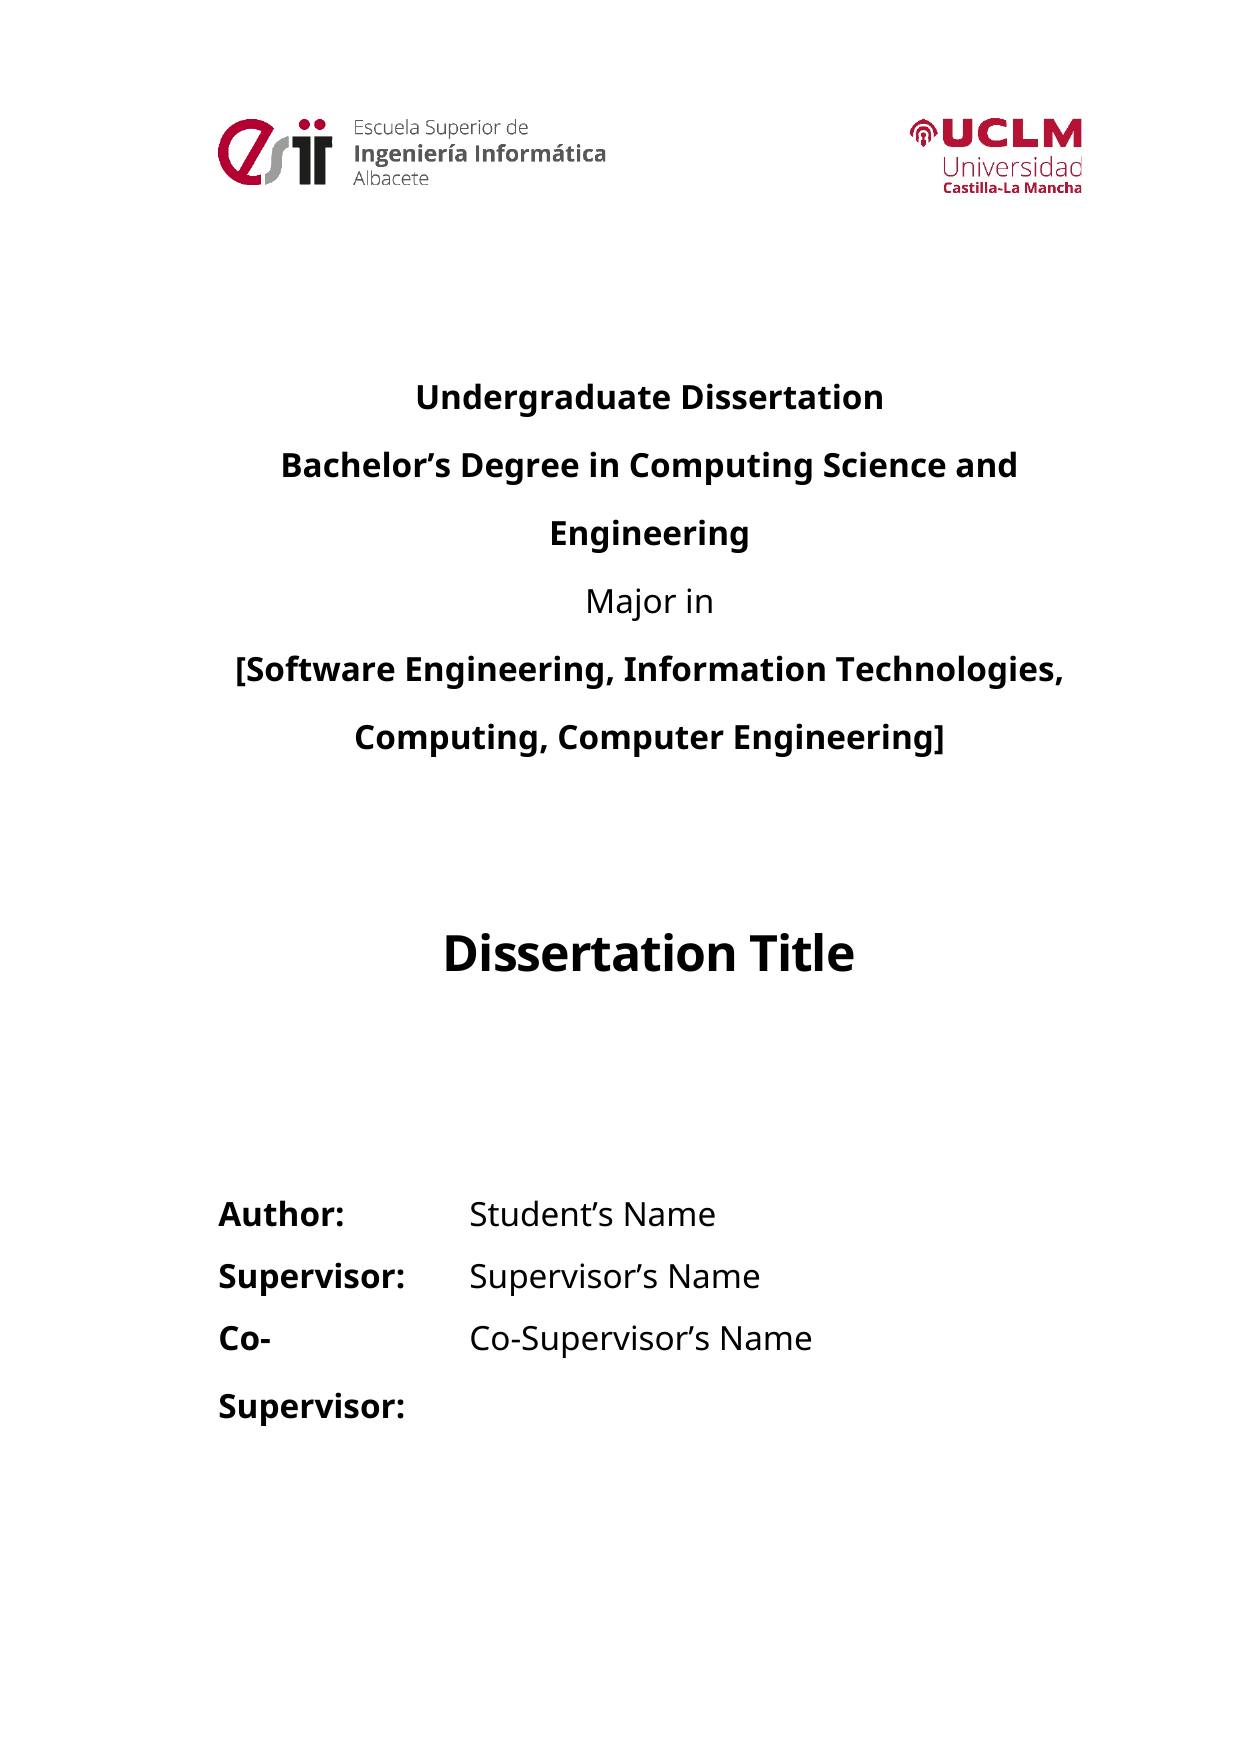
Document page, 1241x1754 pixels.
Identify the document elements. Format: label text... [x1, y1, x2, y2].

table_cell Supervisor: [207, 1253, 458, 1315]
text [Software Engineering, Information Technologies, [207, 646, 1092, 691]
title Dissertation Title [207, 918, 1092, 987]
picture [909, 118, 1082, 193]
table_header [650, 119, 1093, 206]
table_header Author: [207, 1191, 458, 1253]
table_cell Supervisor’s Name [458, 1253, 961, 1315]
text Undergraduate Dissertation [207, 373, 1092, 419]
table_header [207, 119, 650, 206]
text Computing, Computer Engineering] [207, 714, 1092, 759]
table_cell Co-Supervisor’s Name [458, 1315, 961, 1445]
picture [218, 118, 606, 185]
text Bachelor’s Degree in Computing Science and Engineering [207, 442, 1092, 555]
table_header Student’s Name [458, 1191, 961, 1253]
text Major in [207, 578, 1092, 623]
table_cell Co-Supervisor: [207, 1315, 458, 1445]
